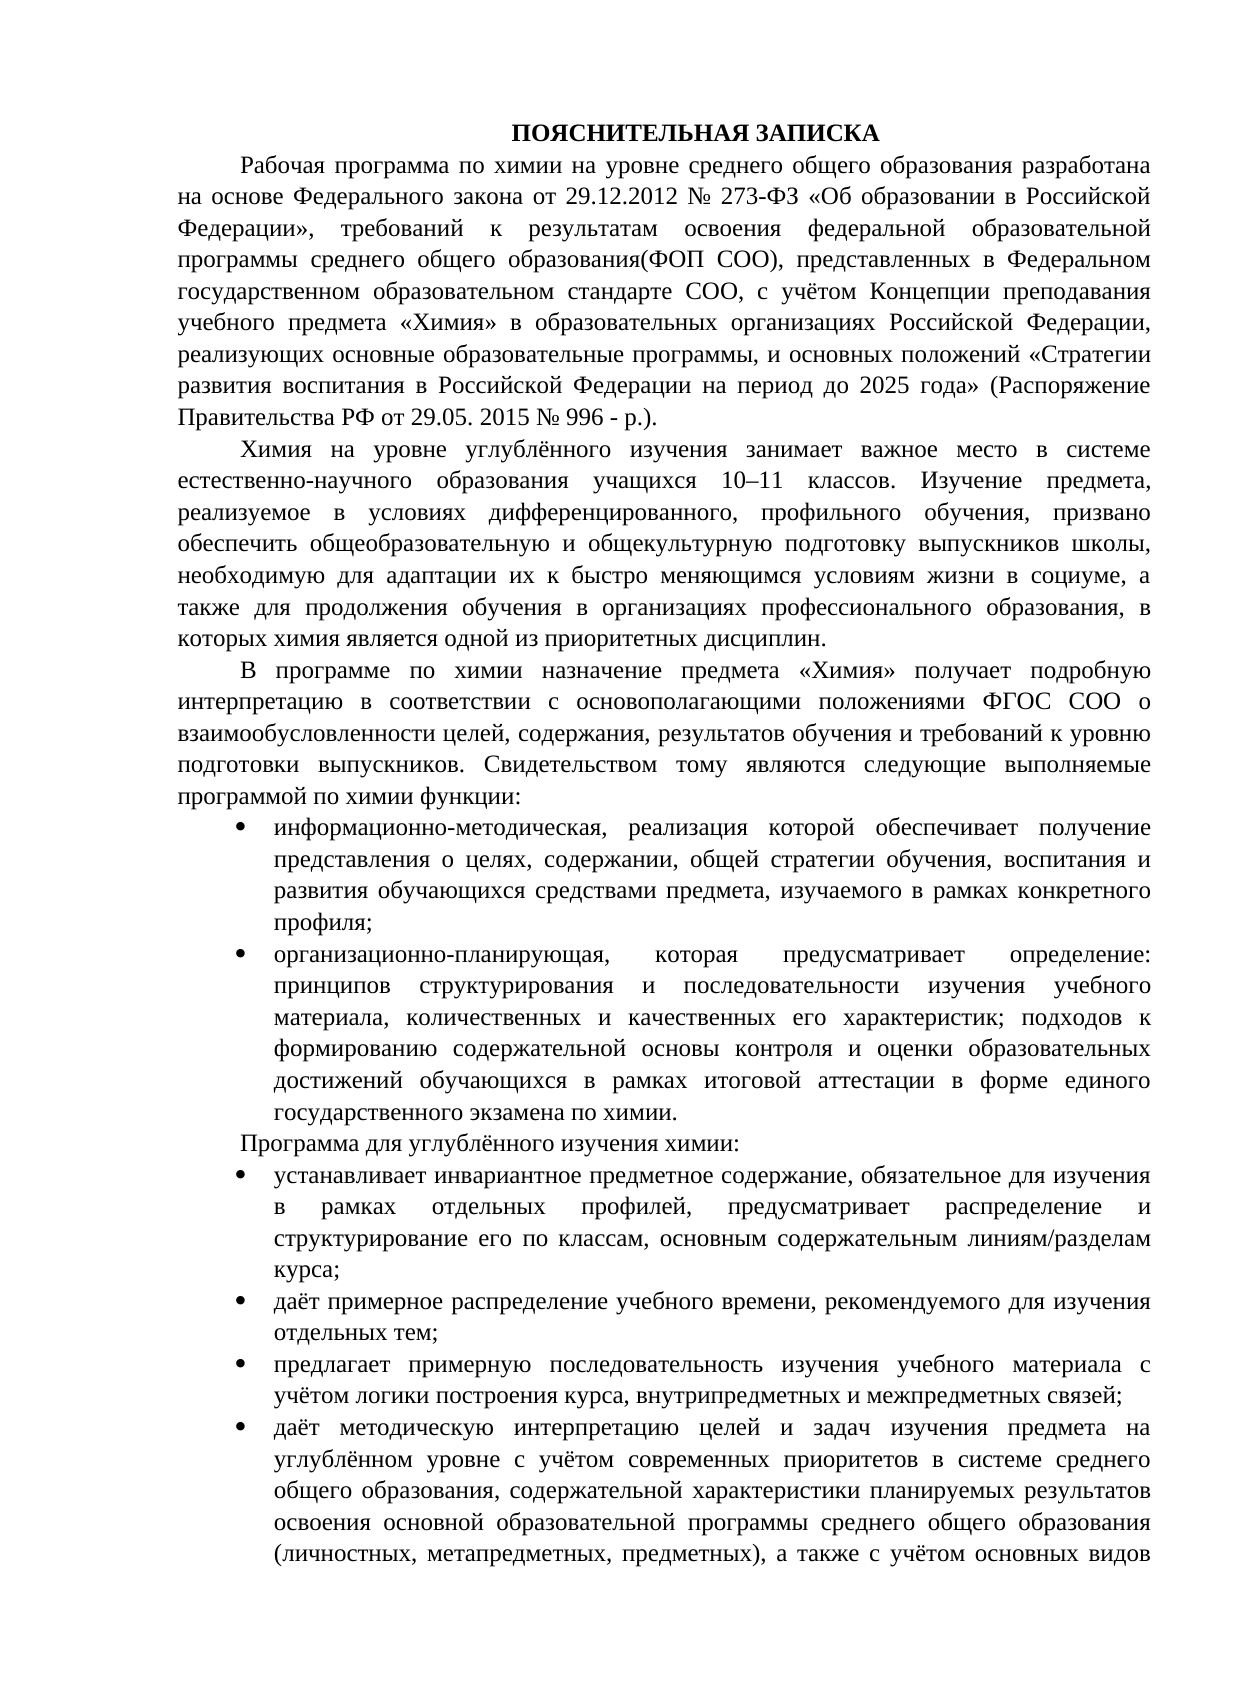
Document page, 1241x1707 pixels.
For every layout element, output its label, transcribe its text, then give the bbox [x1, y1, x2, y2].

text ПОЯСНИТЕЛЬНАЯ ЗАПИСКА [177, 118, 1152, 147]
list организационно-планирующая, которая предусматривает определение: принципов структурирования и последовательности изучения учебного материала, количественных и качественных его характеристик; подходов к формированию содержательной основы контроля и оценки образовательных достижений обучающихся в рамках итоговой аттестации в форме единого государственного экзамена по химии. [236, 939, 1152, 1125]
text Программа для углублённого изучения химии: [177, 1128, 1152, 1157]
list устанавливает инвариантное предметное содержание, обязательное для изучения в рамках отдельных профилей, предусматривает распределение и структурирование его по классам, основным содержательным линиям/разделам курса; [236, 1160, 1152, 1283]
list предлагает примерную последовательность изучения учебного материала с учётом логики построения курса, внутрипредметных и межпредметных связей; [236, 1349, 1152, 1409]
list даёт примерное распределение учебного времени, рекомендуемого для изучения отдельных тем; [236, 1286, 1152, 1346]
list информационно-методическая, реализация которой обеспечивает получение представления о целях, содержании, общей стратегии обучения, воспитания и развития обучающихся средствами предмета, изучаемого в рамках конкретного профиля; [236, 812, 1152, 936]
text Рабочая программа по химии на уровне среднего общего образования разработана на основе Федерального закона от 29.12.2012 № 273-ФЗ «Об образовании в Российской Федерации», требований к результатам освоения федеральной образовательной программы среднего общего образования(ФОП СОО), представленных в Федеральном государственном образовательном стандарте СОО, с учётом Концепции преподавания учебного предмета «Химия» в образовательных организациях Российской Федерации, реализующих основные образовательные программы, и основных положений «Стратегии развития воспитания в Российской Федерации на период до 2025 года» (Распоряжение Правительства РФ от 29.05. 2015 № 996 - р.). [177, 150, 1152, 431]
text Химия на уровне углублённого изучения занимает важное место в системе естественно-научного образования учащихся 10–11 классов. Изучение предмета, реализуемое в условиях дифференцированного, профильного обучения, призвано обеспечить общеобразовательную и общекультурную подготовку выпускников школы, необходимую для адаптации их к быстро меняющимся условиям жизни в социуме, а также для продолжения обучения в организациях профессионального образования, в которых химия является одной из приоритетных дисциплин. [177, 434, 1152, 652]
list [236, 1412, 1152, 1567]
text В программе по химии назначение предмета «Химия» получает подробную интерпретацию в соответствии с основополагающими положениями ФГОС СОО о взаимообусловленности целей, содержания, результатов обучения и требований к уровню подготовки выпускников. Свидетельством тому являются следующие выполняемые программой по химии функции: [177, 655, 1152, 810]
